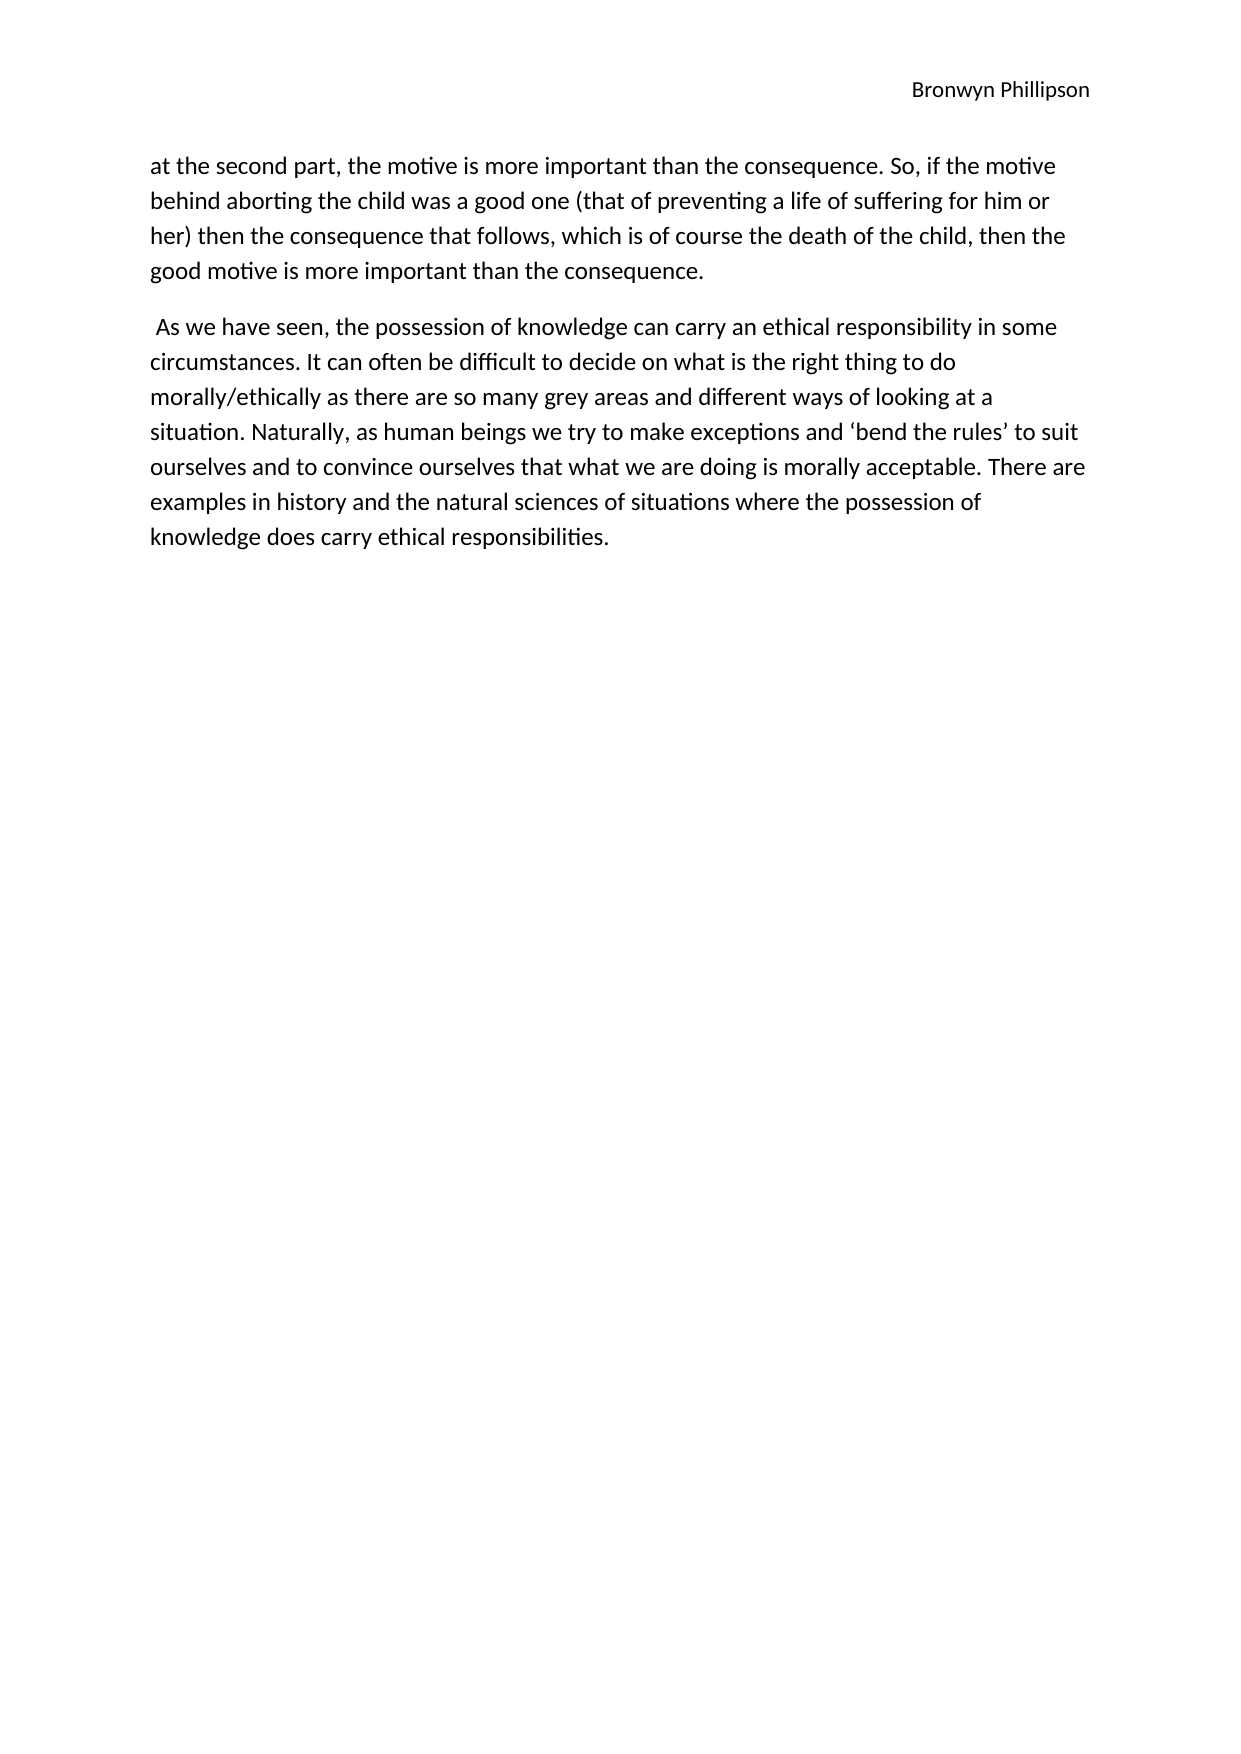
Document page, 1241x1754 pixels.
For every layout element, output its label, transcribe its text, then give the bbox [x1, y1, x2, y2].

text As we have seen, the possession of knowledge can carry an ethical responsibility in some circumstances. It can often be difficult to decide on what is the right thing to do morally/ethically as there are so many grey areas and different ways of looking at a situation. Naturally, as human beings we try to make exceptions and ‘bend the rules’ to suit ourselves and to convince ourselves that what we are doing is morally acceptable. There are examples in history and the natural sciences of situations where the possession of knowledge does carry ethical responsibilities. [150, 311, 1090, 551]
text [150, 150, 1090, 286]
